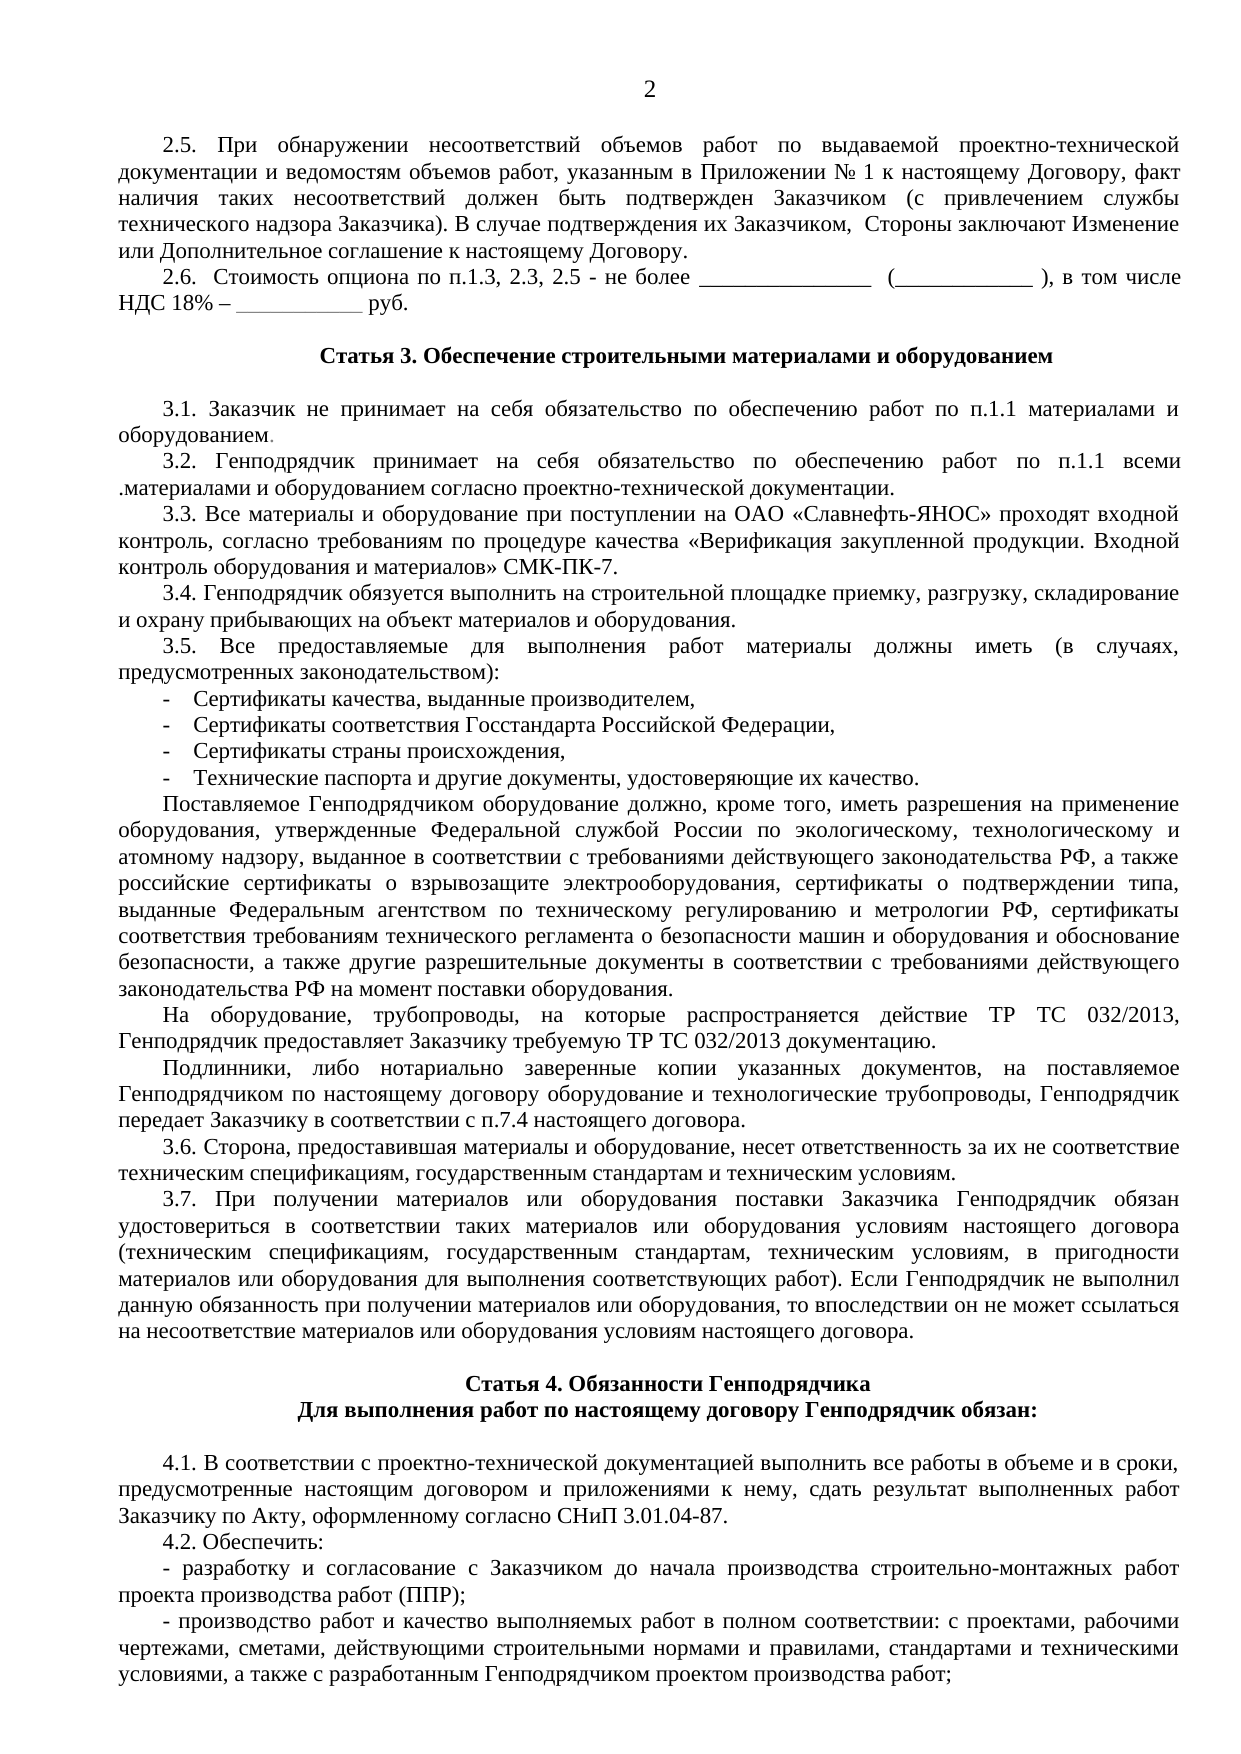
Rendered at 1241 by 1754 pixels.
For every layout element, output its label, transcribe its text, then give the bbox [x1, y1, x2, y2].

text 4.2. Обеспечить: [118, 1528, 1181, 1554]
list Сертификаты соответствия Госстандарта Российской Федерации, [118, 711, 1181, 737]
text 3.1. . [118, 395, 1181, 448]
text 4.1. В соответствии с проектно-технической документацией выполнить все работы в объеме и в сроки, предусмотренные настоящим договором и приложениями к нему, сдать результат выполненных работ Заказчику по Акту, оформленному согласно СНиП 3.01.04-87. [118, 1449, 1181, 1528]
text 3.6. Сторона, предоставившая материалы и оборудование, несет ответственность за их не соответствие техническим спецификациям, государственным стандартам и техническим условиям. [118, 1133, 1181, 1186]
text 2.6. Стоимость опциона по п.1.3, 2.3, 2.5 - не более ( ), в том числе НДС 18% – руб. [118, 263, 1181, 316]
text - производство работ и качество выполняемых работ в полном соответствии: с проектами, рабочими чертежами, сметами, действующими строительными нормами и правилами, стандартами и техническими условиями, а также с разработанным Генподрядчиком проектом производства работ; [118, 1607, 1181, 1686]
text 3.5. Все предоставляемые для выполнения работ материалы должны иметь (в случаях, предусмотренных законодательством): [118, 632, 1181, 685]
text Для выполнения работ по настоящему договору Генподрядчик обязан: [118, 1396, 1181, 1423]
text 3.3. Все материалы и оборудование при поступлении на ОАО «Славнефть-ЯНОС» проходят входной контроль, согласно требованиям по процедуре качества «Верификация закупленной продукции. Входной контроль оборудования и материалов» СМК-ПК-7. [118, 500, 1181, 579]
text Поставляемое Генподрядчиком оборудование должно, кроме того, иметь разрешения на применение оборудования, утвержденные Федеральной службой России по экологическому, технологическому и атомному надзору, выданное в соответствии с требованиями действующего законодательства РФ, а также российские сертификаты о взрывозащите электрооборудования, сертификаты о подтверждении типа, выданные Федеральным агентством по техническому регулированию и метрологии РФ, сертификаты соответствия требованиям технического регламента о безопасности машин и оборудования и обоснование безопасности, а также другие разрешительные документы в соответствии с требованиями действующего законодательства РФ на момент поставки оборудования. [118, 790, 1181, 1001]
text 3.7. При получении материалов или оборудования поставки Заказчика Генподрядчик обязан удостовериться в соответствии таких материалов или оборудования условиям настоящего договора (техническим спецификациям, государственным стандартам, техническим условиям, в пригодности материалов или оборудования для выполнения соответствующих работ). Если Генподрядчик не выполнил данную обязанность при получении материалов или оборудования, то впоследствии он не может ссылаться на несоответствие материалов или оборудования условиям настоящего договора. [118, 1186, 1181, 1344]
list Технические паспорта и другие документы, удостоверяющие их качество. [118, 764, 1181, 790]
text 3.2. Генподрядчик принимает на себя обязательство по обеспечению работ по п.1.1 всеми материалами и оборудованием согласно проектно-технической документации. [118, 448, 1181, 500]
list Сертификаты качества, выданные производителем, [118, 685, 1181, 711]
text Подлинники, либо нотариально заверенные копии указанных документов, на поставляемое Генподрядчиком по настоящему договору оборудование и технологические трубопроводы, Генподрядчик передает Заказчику в соответствии с п.7.4 настоящего договора. [118, 1054, 1181, 1133]
text Статья 4. Обязанности Генподрядчика [118, 1370, 1181, 1396]
text Статья 3. Обеспечение строительными материалами и оборудованием [156, 342, 1181, 368]
text 2.5. При обнаружении несоответствий объемов работ по выдаваемой проектно-технической документации и ведомостям объемов работ, указанным в Приложении № 1 к настоящему Договору, факт наличия таких несоответствий должен быть подтвержден Заказчиком (с привлечением службы технического надзора Заказчика). В случае подтверждения их Заказчиком, Стороны заключают Изменение или Дополнительное соглашение к настоящему Договору. [118, 131, 1181, 263]
text - разработку и согласование с Заказчиком до начала производства строительно-монтажных работ проекта производства работ (ППР); [118, 1554, 1181, 1607]
text На оборудование, трубопроводы, на которые распространяется действие ТР ТС 032/2013, Генподрядчик предоставляет Заказчику требуемую ТР ТС 032/2013 документацию. [118, 1001, 1181, 1054]
list Сертификаты страны происхождения, [118, 737, 1181, 764]
text 3.4. Генподрядчик обязуется выполнить на строительной площадке приемку, разгрузку, складирование и охрану прибывающих на объект материалов и оборудования. [118, 579, 1181, 632]
